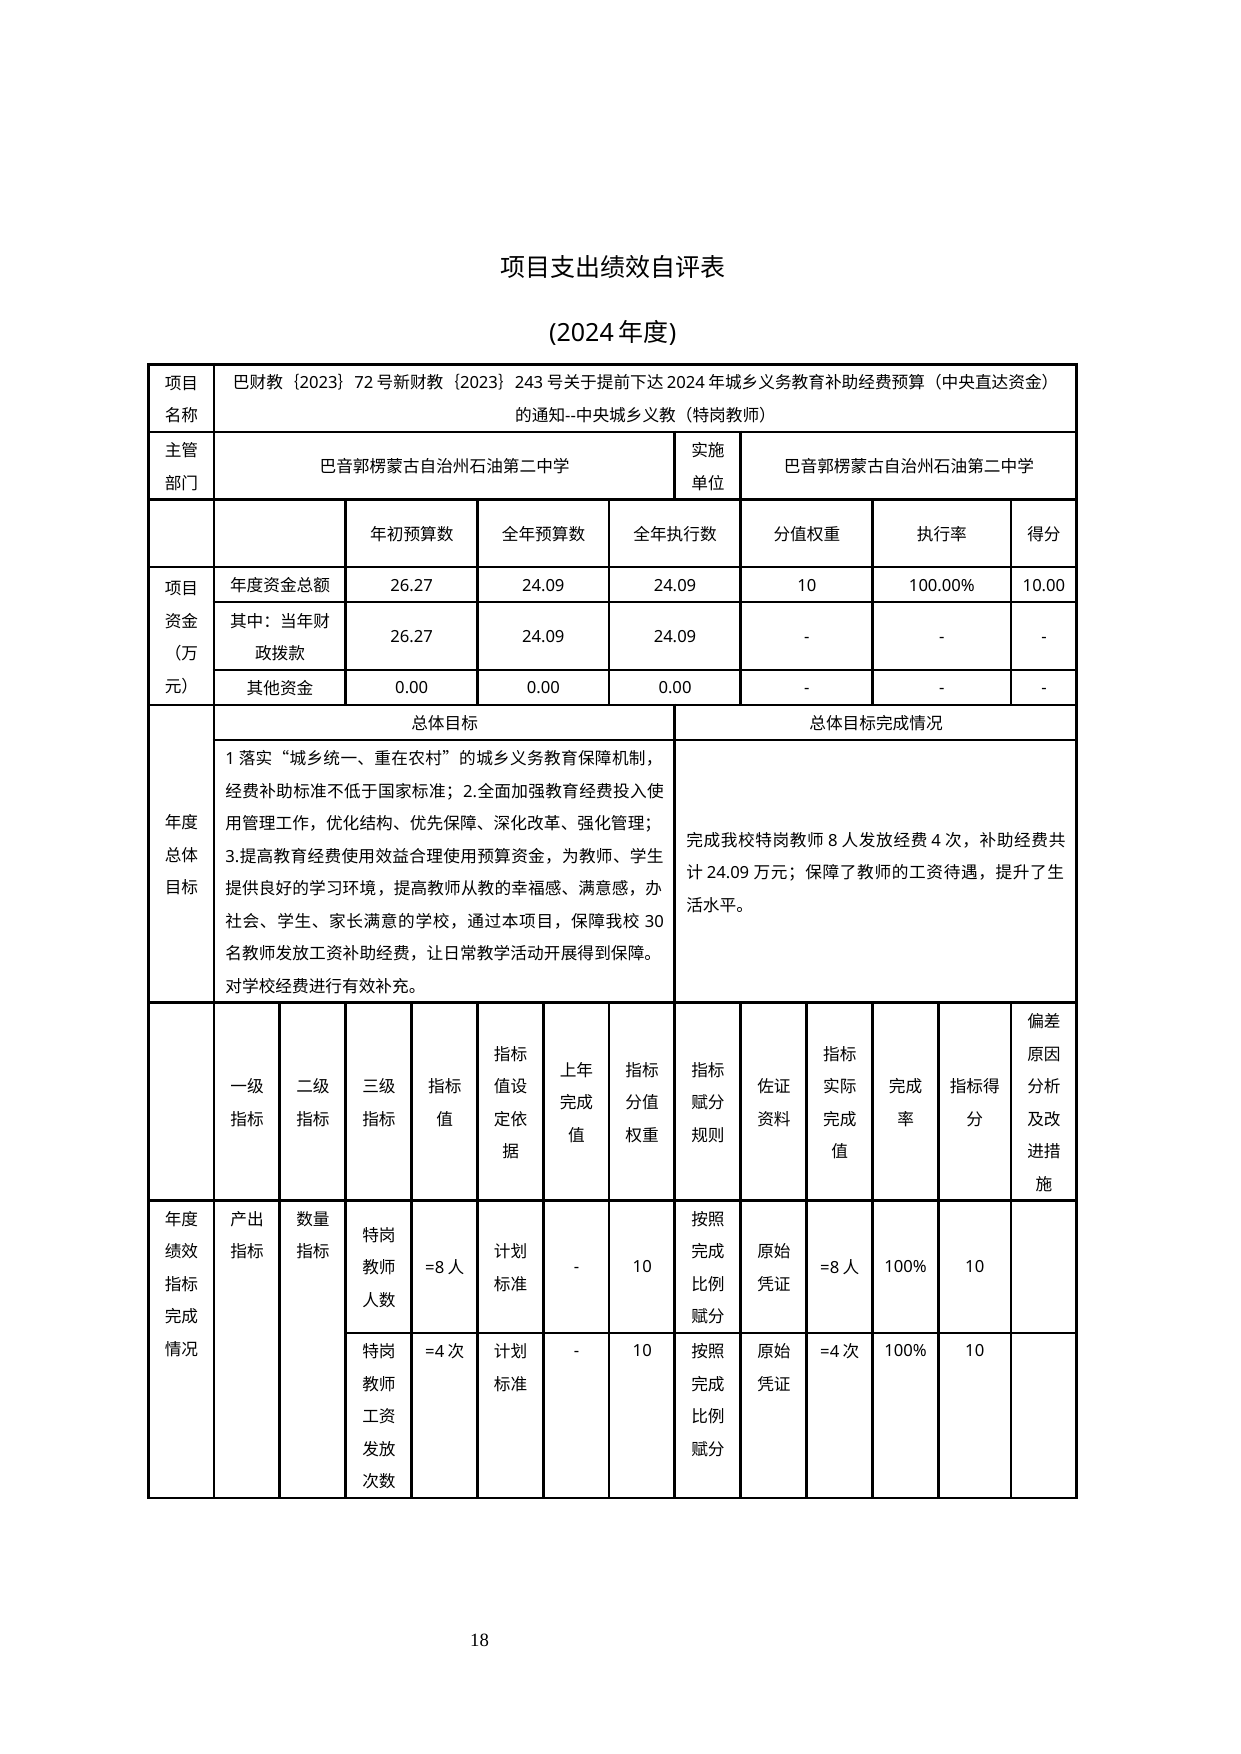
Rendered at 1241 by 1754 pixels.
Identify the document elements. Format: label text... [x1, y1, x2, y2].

table_cell =4次 [808, 1334, 871, 1497]
table_cell 0.00 [347, 671, 476, 703]
table_cell - [545, 1202, 608, 1331]
table_cell 巴音郭楞蒙古自治州石油第二中学 [215, 433, 673, 498]
table_cell 全年预算数 [479, 501, 608, 566]
table_cell 巴音郭楞蒙古自治州石油第二中学 [742, 433, 1075, 498]
table_cell 26.27 [347, 603, 476, 668]
table_header 项目支出绩效自评表 [148, 233, 1077, 298]
table_cell 26.27 [347, 568, 476, 601]
table_cell [215, 501, 344, 566]
table_cell 分值权重 [742, 501, 871, 566]
table_cell 原始凭证 [742, 1202, 805, 1331]
table_cell 特岗教师人数 [347, 1202, 410, 1331]
table_cell 10 [742, 568, 871, 601]
table_cell 项目名称 [150, 366, 213, 431]
table_cell 24.09 [479, 603, 608, 668]
table_cell 指标值 [413, 1004, 476, 1199]
table_cell 数量指标 [281, 1202, 344, 1497]
table_cell 计划标准 [479, 1334, 542, 1497]
table_cell =8人 [413, 1202, 476, 1331]
table_cell 总体目标 [215, 706, 673, 739]
table_cell [150, 1004, 213, 1199]
table_cell 按照完成比例赋分 [676, 1202, 739, 1331]
table_cell 二级指标 [281, 1004, 344, 1199]
table_cell [1012, 1202, 1075, 1331]
table_cell 一级指标 [215, 1004, 278, 1199]
table_cell 其他资金 [215, 671, 344, 703]
table_cell 产出指标 [215, 1202, 278, 1497]
table_cell 得分 [1012, 501, 1075, 566]
table_cell - [1012, 671, 1075, 703]
table_cell 其中：当年财政拨款 [215, 603, 344, 668]
table_cell 指标值设定依据 [479, 1004, 542, 1199]
table_cell 完成率 [874, 1004, 937, 1199]
table_cell 偏差原因分析及改进措施 [1012, 1004, 1075, 1199]
table_cell 10.00 [1012, 568, 1075, 601]
table_cell - [742, 603, 871, 668]
table_cell - [874, 671, 1010, 703]
table_cell 0.00 [479, 671, 608, 703]
table_cell 总体目标完成情况 [676, 706, 1075, 739]
table_cell 1落实“城乡统一、重在农村”的城乡义务教育保障机制，经费补助标准不低于国家标准；2.全面加强教育经费投入使用管理工作，优化结构、优先保障、深化改革、强化管理；3.提高教育经费使用效益合理使用预算资金，为教师、学生提供良好的学习环境，提高教师从教的幸福感、满意感，办社会、学生、家长满意的学校，通过本项目，保障我校30名教师发放工资补助经费，让日常教学活动开展得到保障。对学校经费进行有效补充。 [215, 741, 673, 1001]
table_cell =8人 [808, 1202, 871, 1331]
table_cell 三级指标 [347, 1004, 410, 1199]
table_cell [150, 501, 213, 566]
table_cell 10 [940, 1202, 1010, 1331]
table_cell 主管部门 [150, 433, 213, 498]
table_cell 10 [940, 1334, 1010, 1497]
table_cell 上年完成值 [545, 1004, 608, 1199]
table_cell 10 [610, 1334, 673, 1497]
table_cell 完成我校特岗教师8人发放经费4次，补助经费共计24.09万元；保障了教师的工资待遇，提升了生活水平。 [676, 741, 1075, 1001]
table_cell 24.09 [610, 568, 739, 601]
table_cell 24.09 [610, 603, 739, 668]
table_cell 巴财教｛2023｝72号新财教｛2023｝243号关于提前下达2024年城乡义务教育补助经费预算（中央直达资金）的通知--中央城乡义教（特岗教师） [215, 366, 1075, 431]
table_cell 年度绩效指标完成情况 [150, 1202, 213, 1497]
table_cell [1012, 1334, 1075, 1497]
table_cell (2024年度) [148, 298, 1077, 363]
table_cell 计划标准 [479, 1202, 542, 1331]
table_cell - [1012, 603, 1075, 668]
table_cell 0.00 [610, 671, 739, 703]
table_cell 100% [874, 1202, 937, 1331]
table_cell 年初预算数 [347, 501, 476, 566]
table_cell 特岗教师工资发放次数 [347, 1334, 410, 1497]
table_cell - [874, 603, 1010, 668]
table_cell 指标得分 [940, 1004, 1010, 1199]
table_cell 年度资金总额 [215, 568, 344, 601]
table_cell 项目资金 （万元） [150, 568, 213, 703]
table_cell - [545, 1334, 608, 1497]
table_cell 100% [874, 1334, 937, 1497]
table_cell - [742, 671, 871, 703]
table_cell 佐证资料 [742, 1004, 805, 1199]
table_cell 实施单位 [676, 433, 739, 498]
table_cell 100.00% [874, 568, 1010, 601]
table_cell 执行率 [874, 501, 1010, 566]
table_cell 指标赋分规则 [676, 1004, 739, 1199]
table_cell 指标实际完成值 [808, 1004, 871, 1199]
table_cell =4次 [413, 1334, 476, 1497]
table_cell 10 [610, 1202, 673, 1331]
table_cell 年度总体目标 [150, 706, 213, 1001]
table_cell 按照完成比例赋分 [676, 1334, 739, 1497]
table_cell 全年执行数 [610, 501, 739, 566]
table_cell 原始凭证 [742, 1334, 805, 1497]
table_cell 指标分值权重 [610, 1004, 673, 1199]
table_cell 24.09 [479, 568, 608, 601]
